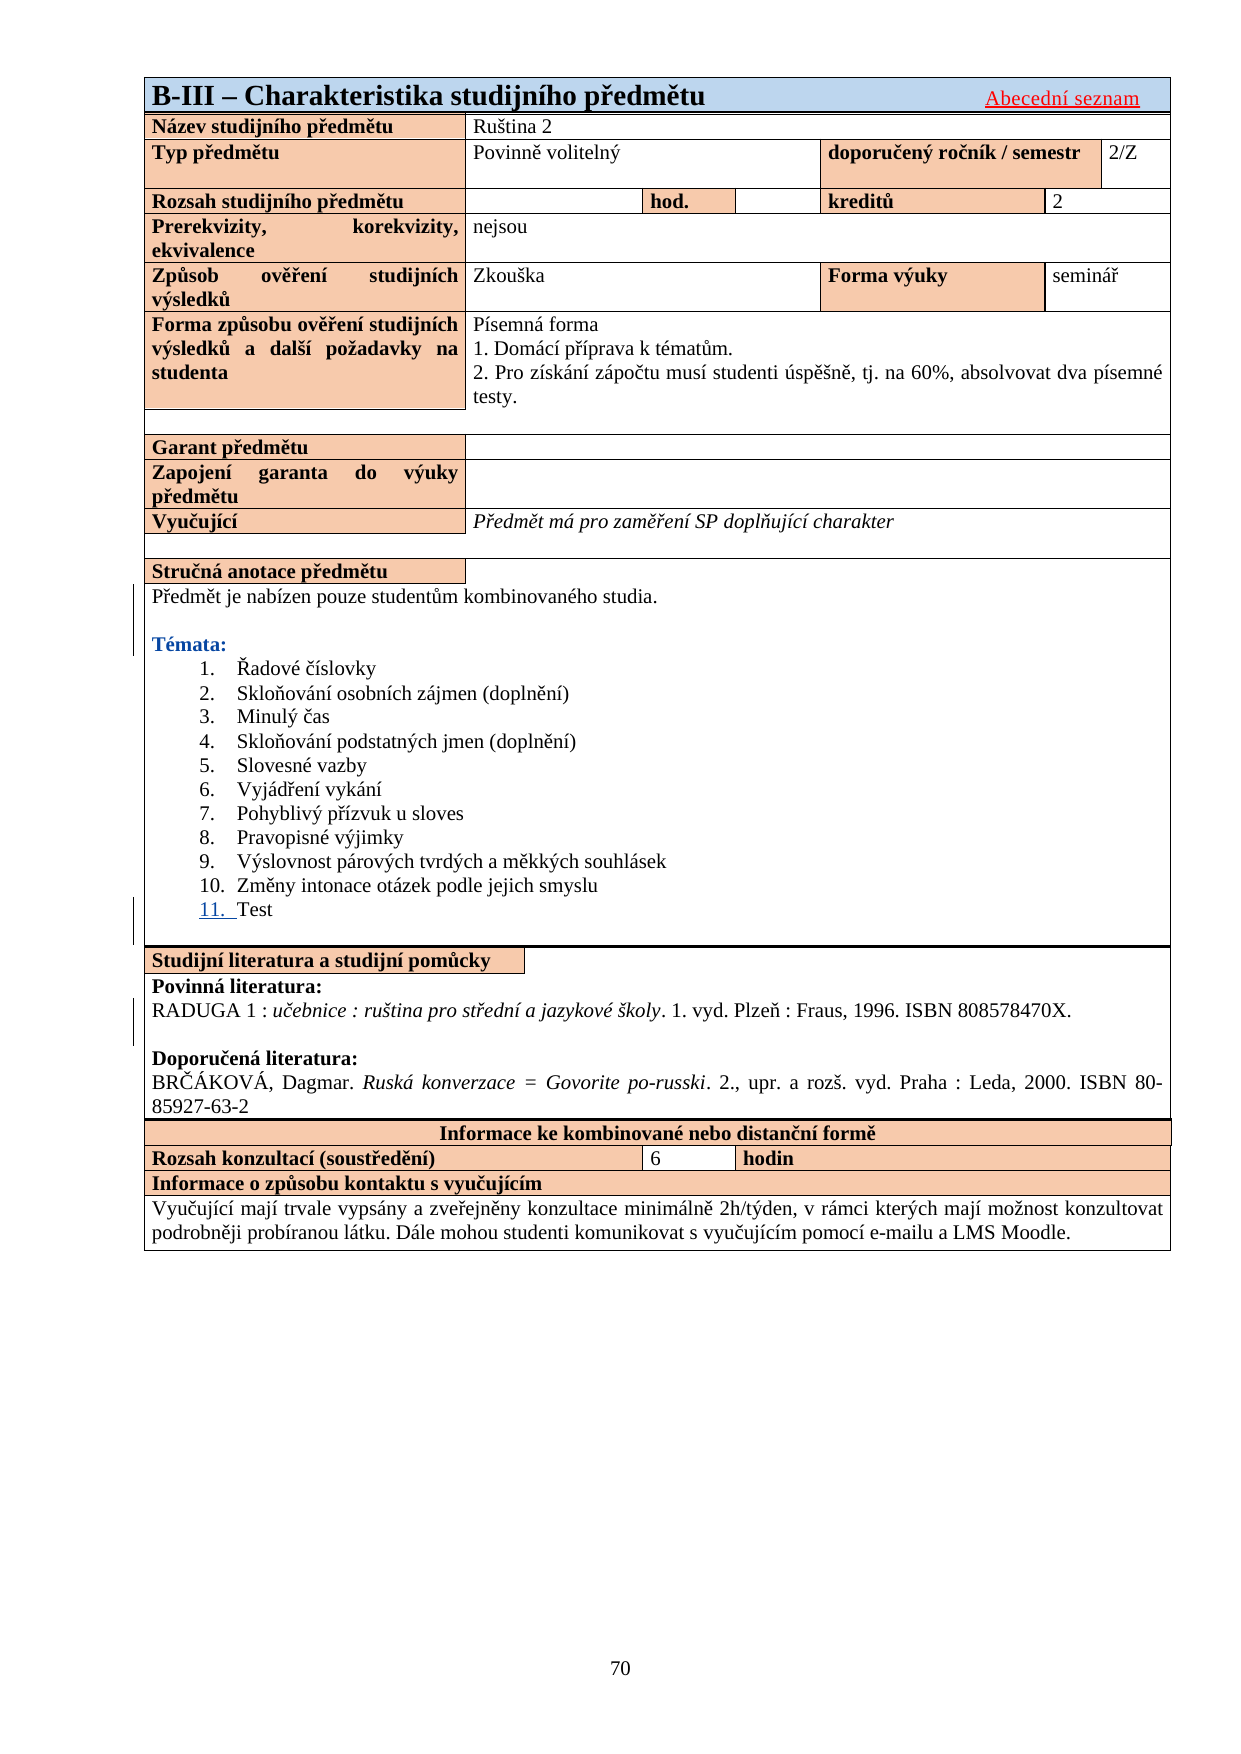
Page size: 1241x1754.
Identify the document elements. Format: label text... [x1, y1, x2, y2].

table_cell hod. [643, 189, 735, 213]
table_cell Informace ke kombinované nebo distanční formě [145, 1121, 1171, 1145]
table_cell Předmět má pro zaměření SP doplňující charakter [466, 509, 1170, 533]
table_cell hodin [736, 1146, 1170, 1170]
table_cell Stručná anotace předmětu [145, 559, 465, 583]
table_cell Forma výuky [821, 263, 1044, 311]
table_cell Povinná literatura: RADUGA 1 : učebnice : ruština pro střední a jazykové školy. 1. vyd. Plzeň : Fraus, 1996. ISBN 808578470X. Doporučená literatura: BRČÁKOVÁ, Dagmar. Ruská konverzace = Govorite po-russki. 2., upr. a rozš. vyd. Praha : Leda, 2000. ISBN 80-85927-63-2 [145, 973, 1170, 1118]
table_cell Zkouška [466, 263, 820, 311]
table_cell Vyučující mají trvale vypsány a zveřejněny konzultace minimálně 2h/týden, v rámci kterých mají možnost konzultovat podrobněji probíranou látku. Dále mohou studenti komunikovat s vyučujícím pomocí e-mailu a LMS Moodle. [145, 1196, 1170, 1250]
table_cell Předmět je nabízen pouze studentům kombinovaného studia. Témata: Řadové číslovky Skloňování osobních zájmen (doplnění) Minulý čas Skloňování podstatných jmen (doplnění) Slovesné vazby Vyjádření vykání Pohyblivý přízvuk u sloves Pravopisné výjimky Výslovnost párových tvrdých a měkkých souhlásek Změny intonace otázek podle jejich smyslu Test [145, 583, 1170, 945]
table_header B-III – Charakteristika studijního předmětu Abecední seznam [145, 78, 1170, 111]
table_cell Název studijního předmětu [145, 115, 465, 138]
table_cell Zapojení garanta do výuky předmětu [145, 460, 465, 508]
table_cell Studijní literatura a studijní pomůcky [145, 948, 524, 973]
table_cell [736, 189, 820, 213]
table_cell Způsob ověření studijních výsledků [145, 263, 465, 311]
table_cell Forma způsobu ověření studijních výsledků a další požadavky na studenta [145, 312, 465, 408]
table_cell seminář [1046, 263, 1170, 311]
table_cell [466, 559, 1170, 583]
table_cell Rozsah studijního předmětu [145, 189, 465, 213]
table_cell 6 [643, 1146, 735, 1170]
table_cell 2 [1046, 189, 1170, 213]
table_cell Povinně volitelný [466, 140, 820, 188]
table_cell Rozsah konzultací (soustředění) [145, 1146, 642, 1170]
table_cell [466, 189, 642, 213]
table_cell [525, 948, 1170, 973]
table_cell Vyučující [145, 509, 465, 533]
table_cell Typ předmětu [145, 140, 465, 188]
table_cell Informace o způsobu kontaktu s vyučujícím [145, 1171, 1170, 1195]
table_cell 2/Z [1102, 140, 1170, 188]
table_cell nejsou [466, 214, 1170, 262]
table_cell [145, 533, 1170, 558]
table_cell Ruština 2 [466, 115, 1170, 138]
table_cell [466, 435, 1170, 459]
table_cell [466, 460, 1170, 508]
table_cell kreditů [821, 189, 1044, 213]
table_cell Písemná forma 1. Domácí příprava k tématům. 2. Pro získání zápočtu musí studenti úspěšně, tj. na 60%, absolvovat dva písemné testy. [466, 312, 1170, 408]
table_cell [145, 409, 1170, 433]
table_cell Garant předmětu [145, 435, 465, 459]
table_cell Prerekvizity, korekvizity, ekvivalence [145, 214, 465, 262]
table_cell doporučený ročník / semestr [821, 140, 1101, 188]
